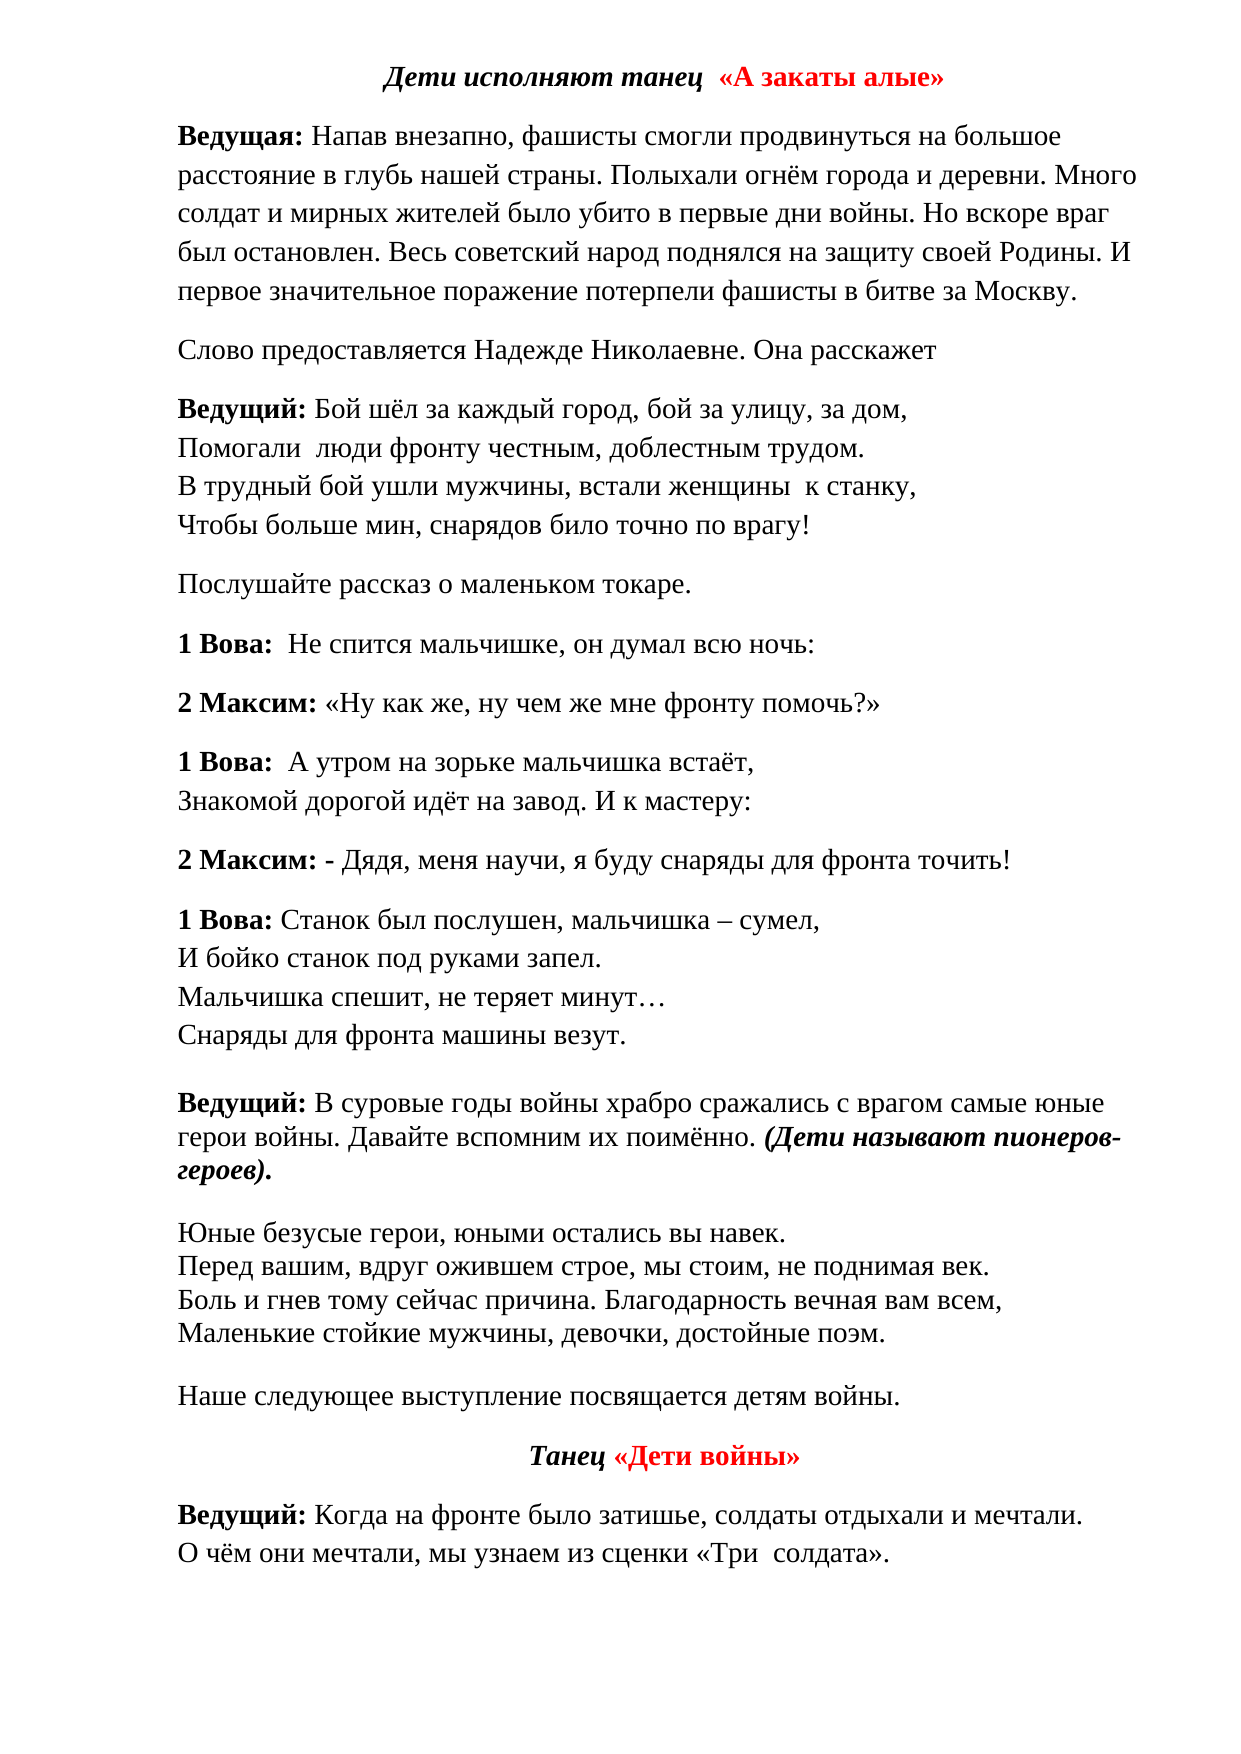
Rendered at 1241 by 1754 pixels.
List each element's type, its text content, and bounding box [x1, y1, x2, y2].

text Юные безусые герои, юными остались вы навек. Перед вашим, вдруг ожившем строе, мы стоим, не поднимая век. Боль и гнев тому сейчас причина. Благодарность вечная вам всем, Маленькие стойкие мужчины, девочки, достойные поэм. [177, 1215, 1152, 1349]
text Дети исполняют танец «А закаты алые» [177, 59, 1152, 93]
text Ведущий: Когда на фронте было затишье, солдаты отдыхали и мечтали. О чём они мечтали, мы узнаем из сценки «Три солдата». [177, 1497, 1152, 1569]
text Ведущая: Напав внезапно, фашисты смогли продвинуться на большое расстояние в глубь нашей страны. Полыхали огнём города и деревни. Много солдат и мирных жителей было убито в первые дни войны. Но вскоре враг был остановлен. Весь советский народ поднялся на защиту своей Родины. И первое значительное поражение потерпели фашисты в битве за Москву. [177, 118, 1152, 306]
text Ведущий: Бой шёл за каждый город, бой за улицу, за дом, Помогали люди фронту честным, доблестным трудом. В трудный бой ушли мужчины, встали женщины к станку, Чтобы больше мин, снарядов било точно по врагу! [177, 391, 1152, 541]
text 1 Вова: Станок был послушен, мальчишка – сумел, И бойко станок под руками запел. Мальчишка спешит, не теряет минут… Снаряды для фронта машины везут. [177, 902, 1152, 1051]
text Ведущий: В суровые годы войны храбро сражались с врагом самые юные герои войны. Давайте вспомним их поимённо. (Дети называют пионеров-героев). [177, 1085, 1152, 1186]
text Танец «Дети войны» [177, 1438, 1152, 1471]
text Послушайте рассказ о маленьком токаре. [177, 566, 1152, 600]
text 2 Максим: «Ну как же, ну чем же мне фронту помочь?» [177, 685, 1152, 719]
text 2 Максим: - Дядя, меня научи, я буду снаряды для фронта точить! [177, 842, 1152, 876]
text 1 Вова: Не спится мальчишке, он думал всю ночь: [177, 626, 1152, 659]
text Слово предоставляется Надежде Николаевне. Она расскажет [177, 332, 1152, 366]
text Наше следующее выступление посвящается детям войны. [177, 1378, 1152, 1412]
text 1 Вова: А утром на зорьке мальчишка встаёт, Знакомой дорогой идёт на завод. И к мастеру: [177, 744, 1152, 817]
